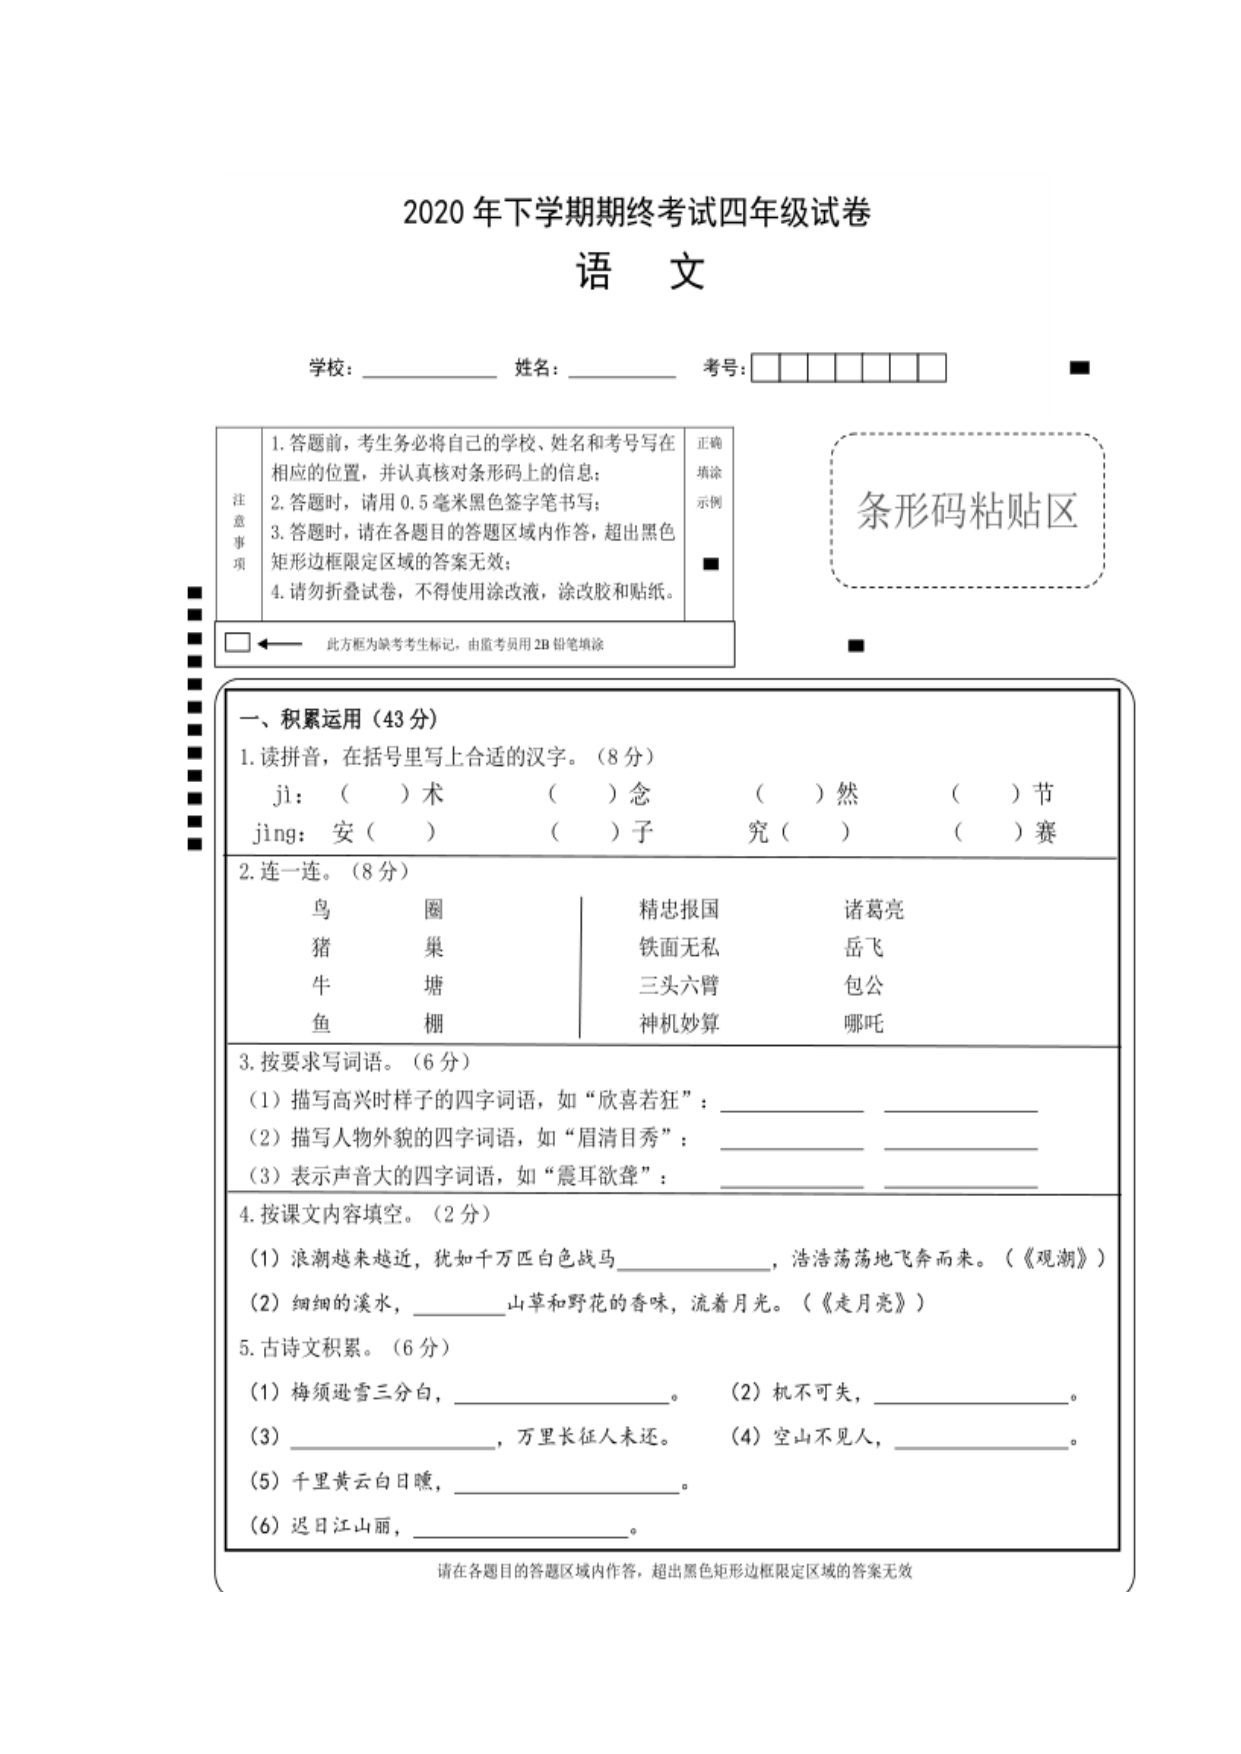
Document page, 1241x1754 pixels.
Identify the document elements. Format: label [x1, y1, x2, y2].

picture [187, 162, 1163, 1592]
